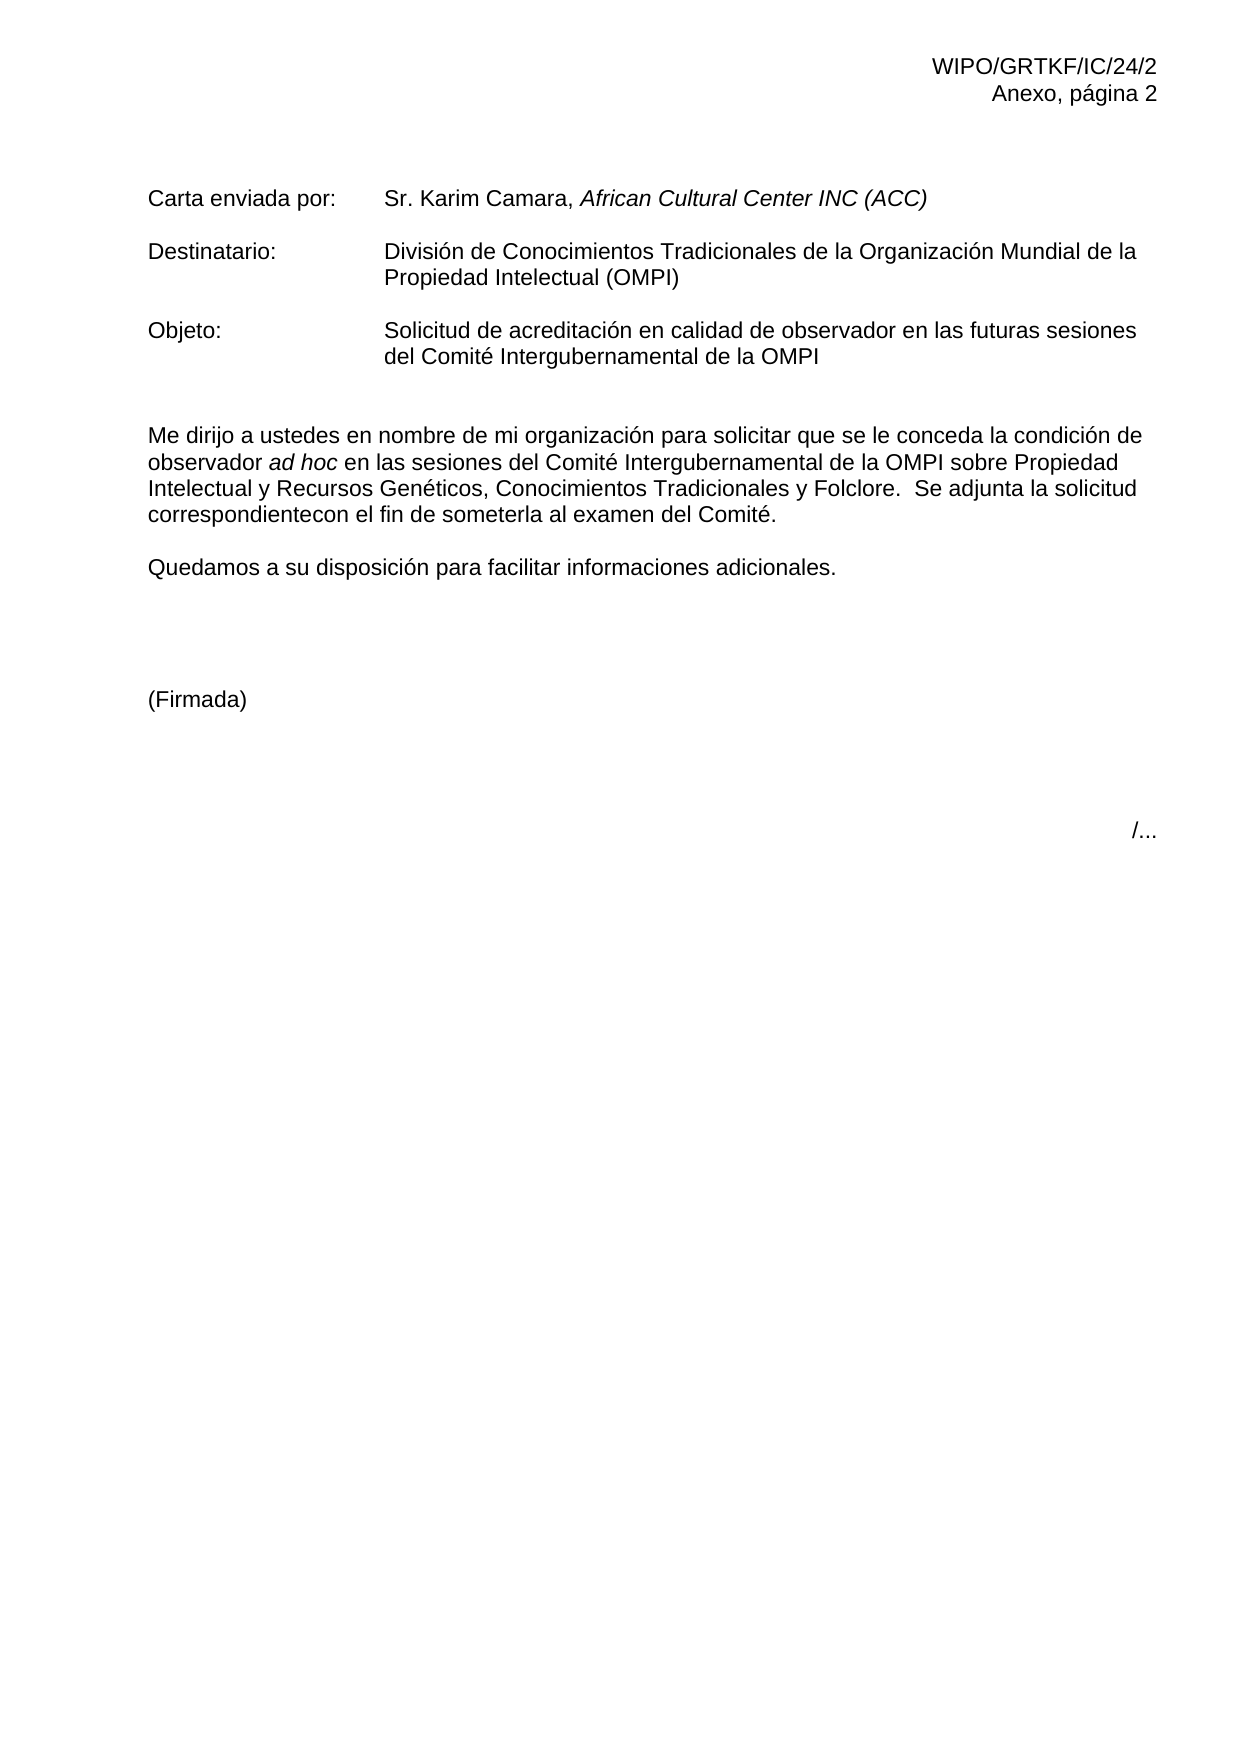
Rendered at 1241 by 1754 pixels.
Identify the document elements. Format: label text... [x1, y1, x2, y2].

text Quedamos a su disposición para facilitar informaciones adicionales. [148, 554, 1157, 580]
text /... [148, 817, 1157, 844]
text Carta enviada por: Sr. Karim Camara, African Cultural Center INC (ACC) [148, 185, 1157, 211]
text Objeto: Solicitud de acreditación en calidad de observador en las futuras sesiones del Comité Intergubernamental de la OMPI [148, 317, 1157, 369]
text (Firmada) [148, 686, 1157, 712]
text Me dirijo a ustedes en nombre de mi organización para solicitar que se le conceda la condición de observador ad hoc en las sesiones del Comité Intergubernamental de la OMPI sobre Propiedad Intelectual y Recursos Genéticos, Conocimientos Tradicionales y Folclore. Se adjunta la solicitud correspondientecon el fin de someterla al examen del Comité. [148, 422, 1157, 527]
text Destinatario: División de Conocimientos Tradicionales de la Organización Mundial de la Propiedad Intelectual (OMPI) [148, 238, 1157, 290]
